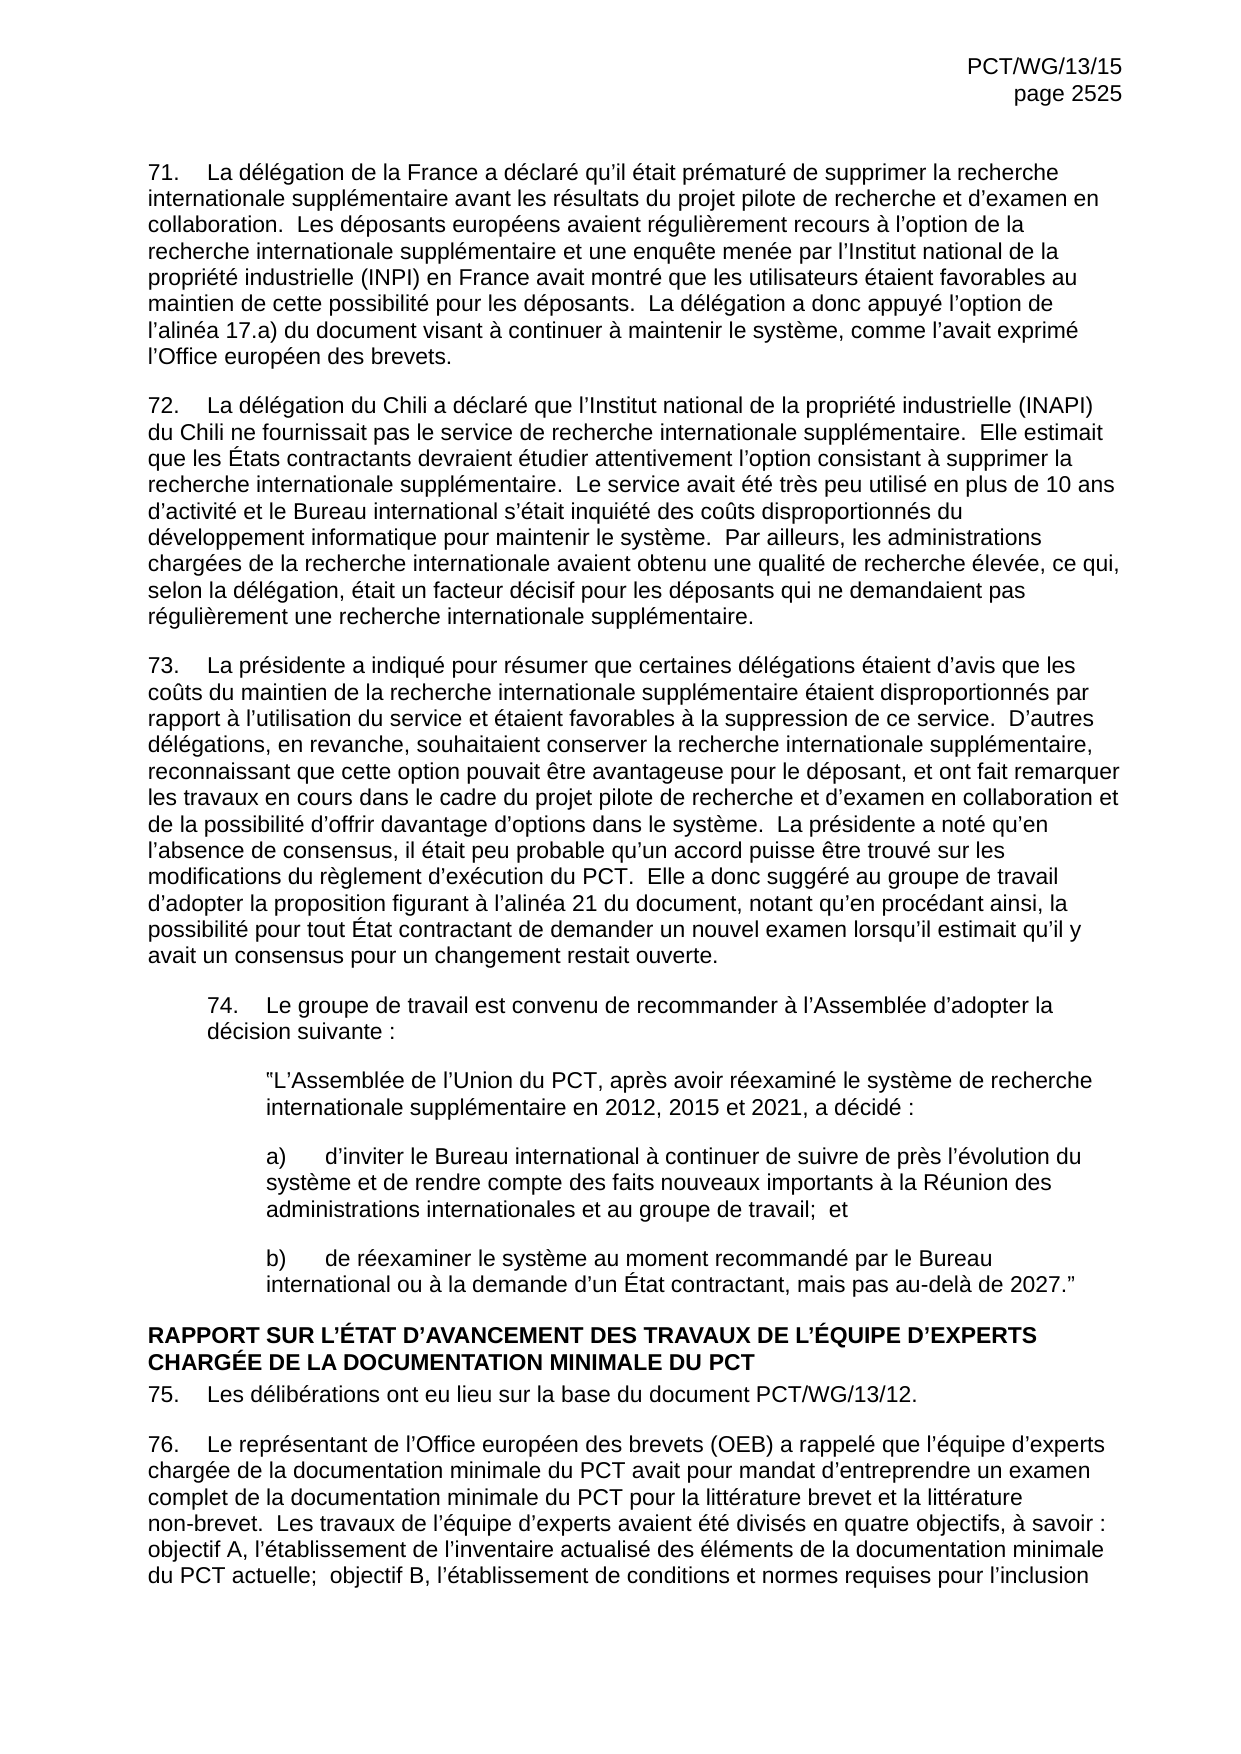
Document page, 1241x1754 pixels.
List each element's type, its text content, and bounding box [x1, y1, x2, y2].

text La délégation du Chili a déclaré que l’Institut national de la propriété industrielle (INAPI) du Chili ne fournissait pas le service de recherche internationale supplémentaire. Elle estimait que les États contractants devraient étudier attentivement l’option consistant à supprimer la recherche internationale supplémentaire. Le service avait été très peu utilisé en plus de 10 ans d’activité et le Bureau international s’était inquiété des coûts disproportionnés du développement informatique pour maintenir le système. Par ailleurs, les administrations chargées de la recherche internationale avaient obtenu une qualité de recherche élevée, ce qui, selon la délégation, était un facteur décisif pour les déposants qui ne demandaient pas régulièrement une recherche internationale supplémentaire. [148, 392, 1122, 629]
text Les délibérations ont eu lieu sur la base du document PCT/WG/13/12. [148, 1381, 1122, 1408]
list a) d’inviter le Bureau international à continuer de suivre de près l’évolution du système et de rendre compte des faits nouveaux importants à la Réunion des administrations internationales et au groupe de travail; et [266, 1143, 1122, 1222]
list ‟L’Assemblée de l’Union du PCT, après avoir réexaminé le système de recherche internationale supplémentaire en 2012, 2015 et 2021, a décidé : [266, 1067, 1122, 1120]
subtitle Rapport sur l’état d’avancement des travaux de l’Équipe d’experts chargée de la documentation minimale du PCT [148, 1322, 1122, 1375]
text La présidente a indiqué pour résumer que certaines délégations étaient d’avis que les coûts du maintien de la recherche internationale supplémentaire étaient disproportionnés par rapport à l’utilisation du service et étaient favorables à la suppression de ce service. D’autres délégations, en revanche, souhaitaient conserver la recherche internationale supplémentaire, reconnaissant que cette option pouvait être avantageuse pour le déposant, et ont fait remarquer les travaux en cours dans le cadre du projet pilote de recherche et d’examen en collaboration et de la possibilité d’offrir davantage d’options dans le système. La présidente a noté qu’en l’absence de consensus, il était peu probable qu’un accord puisse être trouvé sur les modifications du règlement d’exécution du PCT. Elle a donc suggéré au groupe de travail d’adopter la proposition figurant à l’alinéa 21 du document, notant qu’en procédant ainsi, la possibilité pour tout État contractant de demander un nouvel examen lorsqu’il estimait qu’il y avait un consensus pour un changement restait ouverte. [148, 652, 1122, 969]
text Le groupe de travail est convenu de recommander à l’Assemblée d’adopter la décision suivante : [207, 992, 1122, 1044]
text La délégation de la France a déclaré qu’il était prématuré de supprimer la recherche internationale supplémentaire avant les résultats du projet pilote de recherche et d’examen en collaboration. Les déposants européens avaient régulièrement recours à l’option de la recherche internationale supplémentaire et une enquête menée par l’Institut national de la propriété industrielle (INPI) en France avait montré que les utilisateurs étaient favorables au maintien de cette possibilité pour les déposants. La délégation a donc appuyé l’option de l’alinéa 17.a) du document visant à continuer à maintenir le système, comme l’avait exprimé l’Office européen des brevets. [148, 158, 1122, 369]
list b) de réexaminer le système au moment recommandé par le Bureau international ou à la demande d’un État contractant, mais pas au-delà de 2027.” [266, 1245, 1122, 1297]
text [148, 1431, 1122, 1589]
